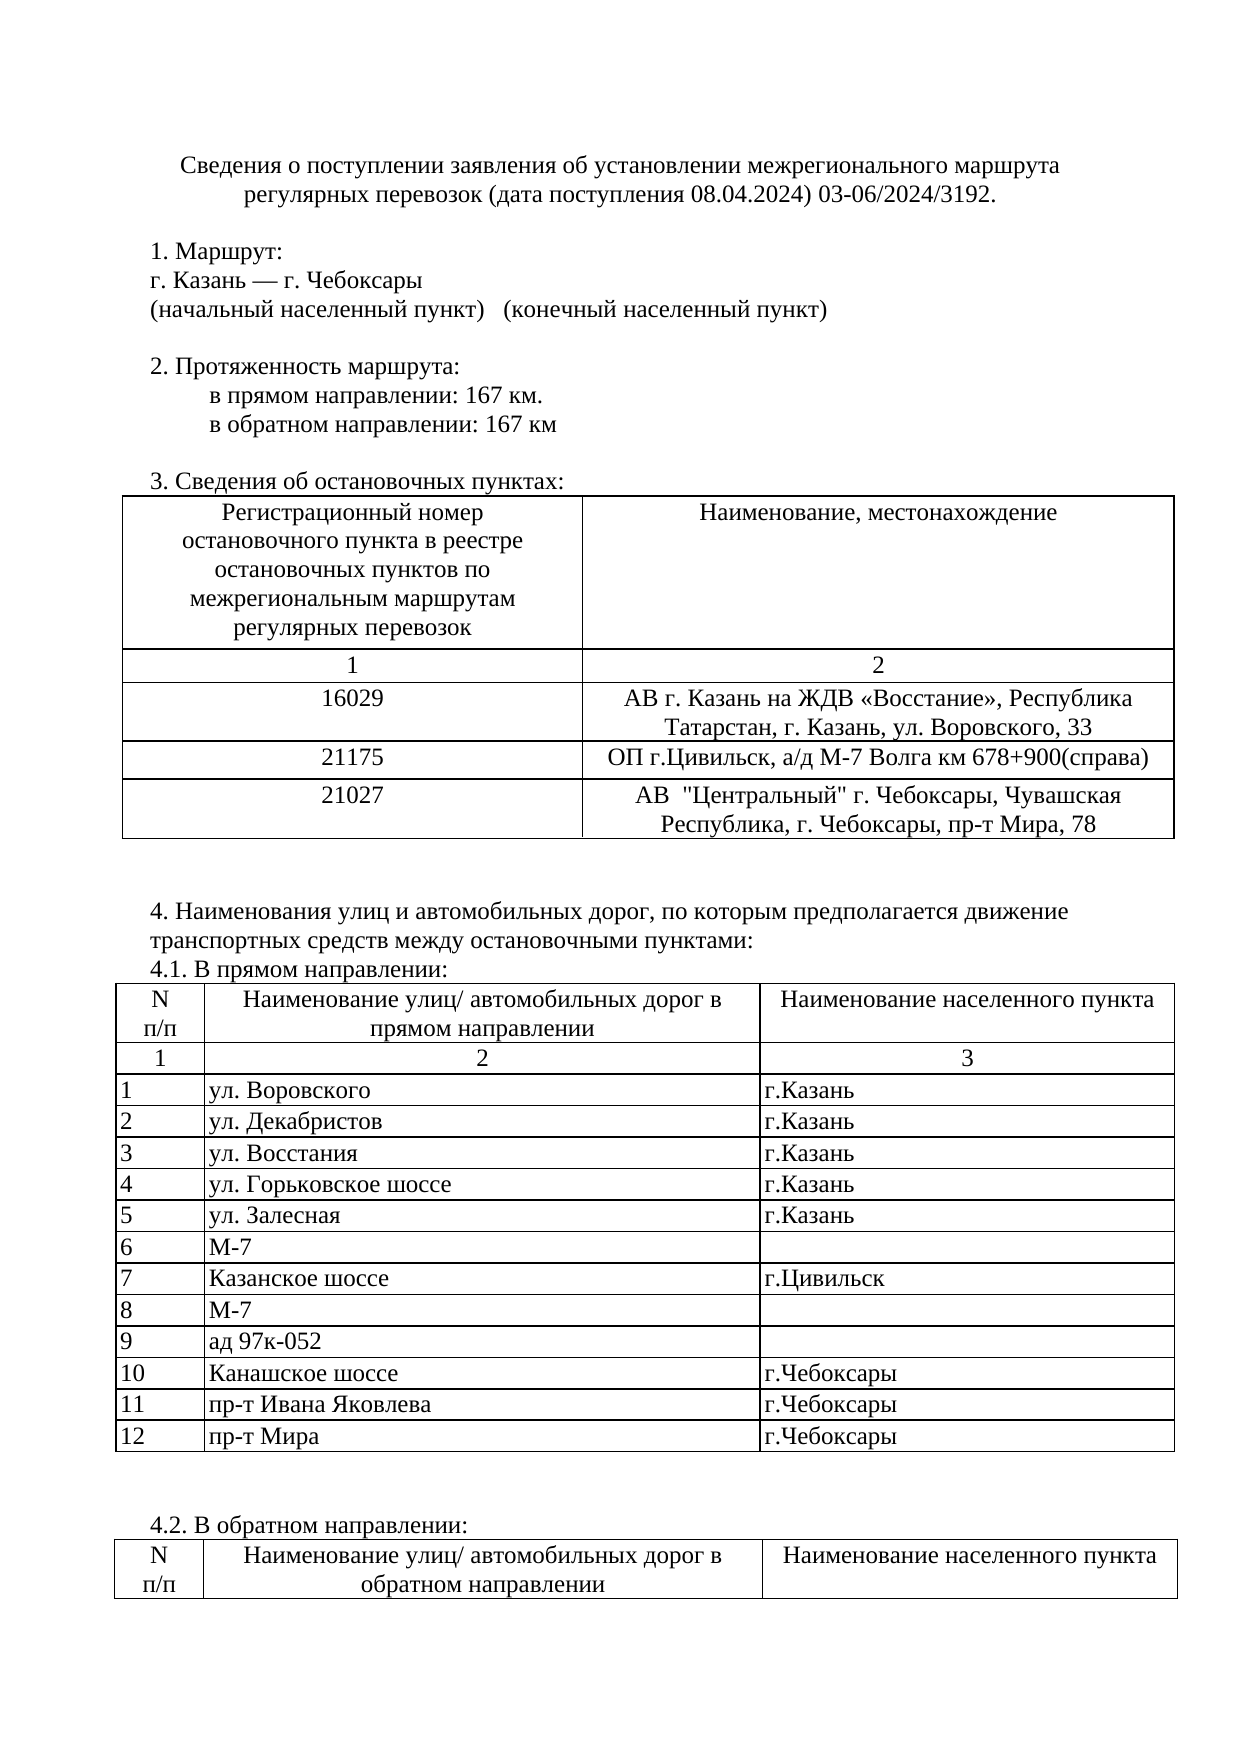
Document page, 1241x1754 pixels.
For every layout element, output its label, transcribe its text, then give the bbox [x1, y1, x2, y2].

table_cell 1 [117, 1075, 204, 1105]
text 4. Наименования улиц и автомобильных дорог, по которым предполагается движение транспортных средств между остановочными пунктами: [150, 896, 1090, 954]
table_header Наименование населенного пункта [761, 984, 1174, 1042]
table_cell 10 [117, 1358, 204, 1388]
table_cell 11 [117, 1390, 204, 1419]
table_cell ул. Воровского [205, 1075, 759, 1105]
table_header N п/п [115, 1540, 203, 1598]
table_cell 2 [117, 1106, 204, 1136]
table_cell 2 [205, 1043, 759, 1073]
table_cell г.Казань [761, 1169, 1174, 1199]
table_cell 21175 [123, 742, 582, 778]
table_cell 5 [117, 1201, 204, 1231]
table_cell ул. Залесная [205, 1201, 759, 1231]
text 4.1. В прямом направлении: [150, 954, 1090, 983]
table_cell г.Казань [761, 1201, 1174, 1231]
table_cell 3 [761, 1043, 1174, 1073]
table_cell ул. Горьковское шоссе [205, 1169, 759, 1199]
text Сведения о поступлении заявления об установлении межрегионального маршрута регулярных перевозок (дата поступления 08.04.2024) 03-06/2024/3192. [150, 150, 1090, 207]
table_cell 3 [117, 1138, 204, 1168]
text (начальный населенный пункт) (конечный населенный пункт) [150, 294, 1090, 322]
table_header Наименование улиц/ автомобильных дорог в обратном направлении [204, 1540, 762, 1598]
table_cell 6 [117, 1232, 204, 1262]
text 2. Протяженность маршрута: [150, 351, 1090, 380]
table_cell Канашское шоссе [205, 1358, 759, 1388]
table_header Наименование, местонахождение [583, 497, 1173, 648]
table_cell г.Казань [761, 1138, 1174, 1168]
table_cell 21027 [123, 780, 582, 837]
table_cell АВ г. Казань на ЖДВ «Восстание», Республика Татарстан, г. Казань, ул. Воровского, 33 [583, 683, 1173, 740]
table_cell 1 [123, 650, 582, 681]
table_cell 8 [117, 1295, 204, 1325]
text г. Казань — г. Чебоксары [150, 265, 1090, 294]
table_cell г.Чебоксары [761, 1390, 1174, 1419]
table_cell [761, 1295, 1174, 1325]
table_cell [761, 1232, 1174, 1262]
table_cell пр-т Ивана Яковлева [205, 1390, 759, 1419]
table_cell 2 [583, 650, 1173, 681]
table_header N п/п [117, 984, 204, 1042]
table_cell пр-т Мира [205, 1421, 759, 1451]
table_cell 7 [117, 1264, 204, 1293]
table_header Регистрационный номер остановочного пункта в реестре остановочных пунктов по межрегиональным маршрутам регулярных перевозок [123, 497, 582, 648]
table_cell М-7 [205, 1232, 759, 1262]
table_cell ул. Декабристов [205, 1106, 759, 1136]
table_cell 16029 [123, 683, 582, 740]
table_header Наименование улиц/ автомобильных дорог в прямом направлении [205, 984, 759, 1042]
table_cell г.Казань [761, 1106, 1174, 1136]
text 4.2. В обратном направлении: [150, 1510, 1090, 1538]
text 1. Маршрут: [150, 236, 1090, 265]
table_cell Казанское шоссе [205, 1264, 759, 1293]
table_cell г.Казань [761, 1075, 1174, 1105]
table_cell г.Цивильск [761, 1264, 1174, 1293]
table_cell 4 [117, 1169, 204, 1199]
table_cell М-7 [205, 1295, 759, 1325]
table_cell 9 [117, 1327, 204, 1356]
table_cell ул. Восстания [205, 1138, 759, 1168]
table_cell 12 [117, 1421, 204, 1451]
table_cell 1 [117, 1043, 204, 1073]
table_cell АВ "Центральный" г. Чебоксары, Чувашская Республика, г. Чебоксары, пр-т Мира, 78 [583, 780, 1173, 837]
table_cell г.Чебоксары [761, 1421, 1174, 1451]
text в прямом направлении: 167 км. [150, 380, 1090, 409]
text 3. Сведения об остановочных пунктах: [150, 466, 1090, 495]
table_cell г.Чебоксары [761, 1358, 1174, 1388]
table_cell ад 97к-052 [205, 1327, 759, 1356]
text в обратном направлении: 167 км [150, 409, 1090, 437]
table_header Наименование населенного пункта [763, 1540, 1177, 1598]
table_cell ОП г.Цивильск, а/д М-7 Волга км 678+900(справа) [583, 742, 1173, 778]
table_cell [761, 1327, 1174, 1356]
